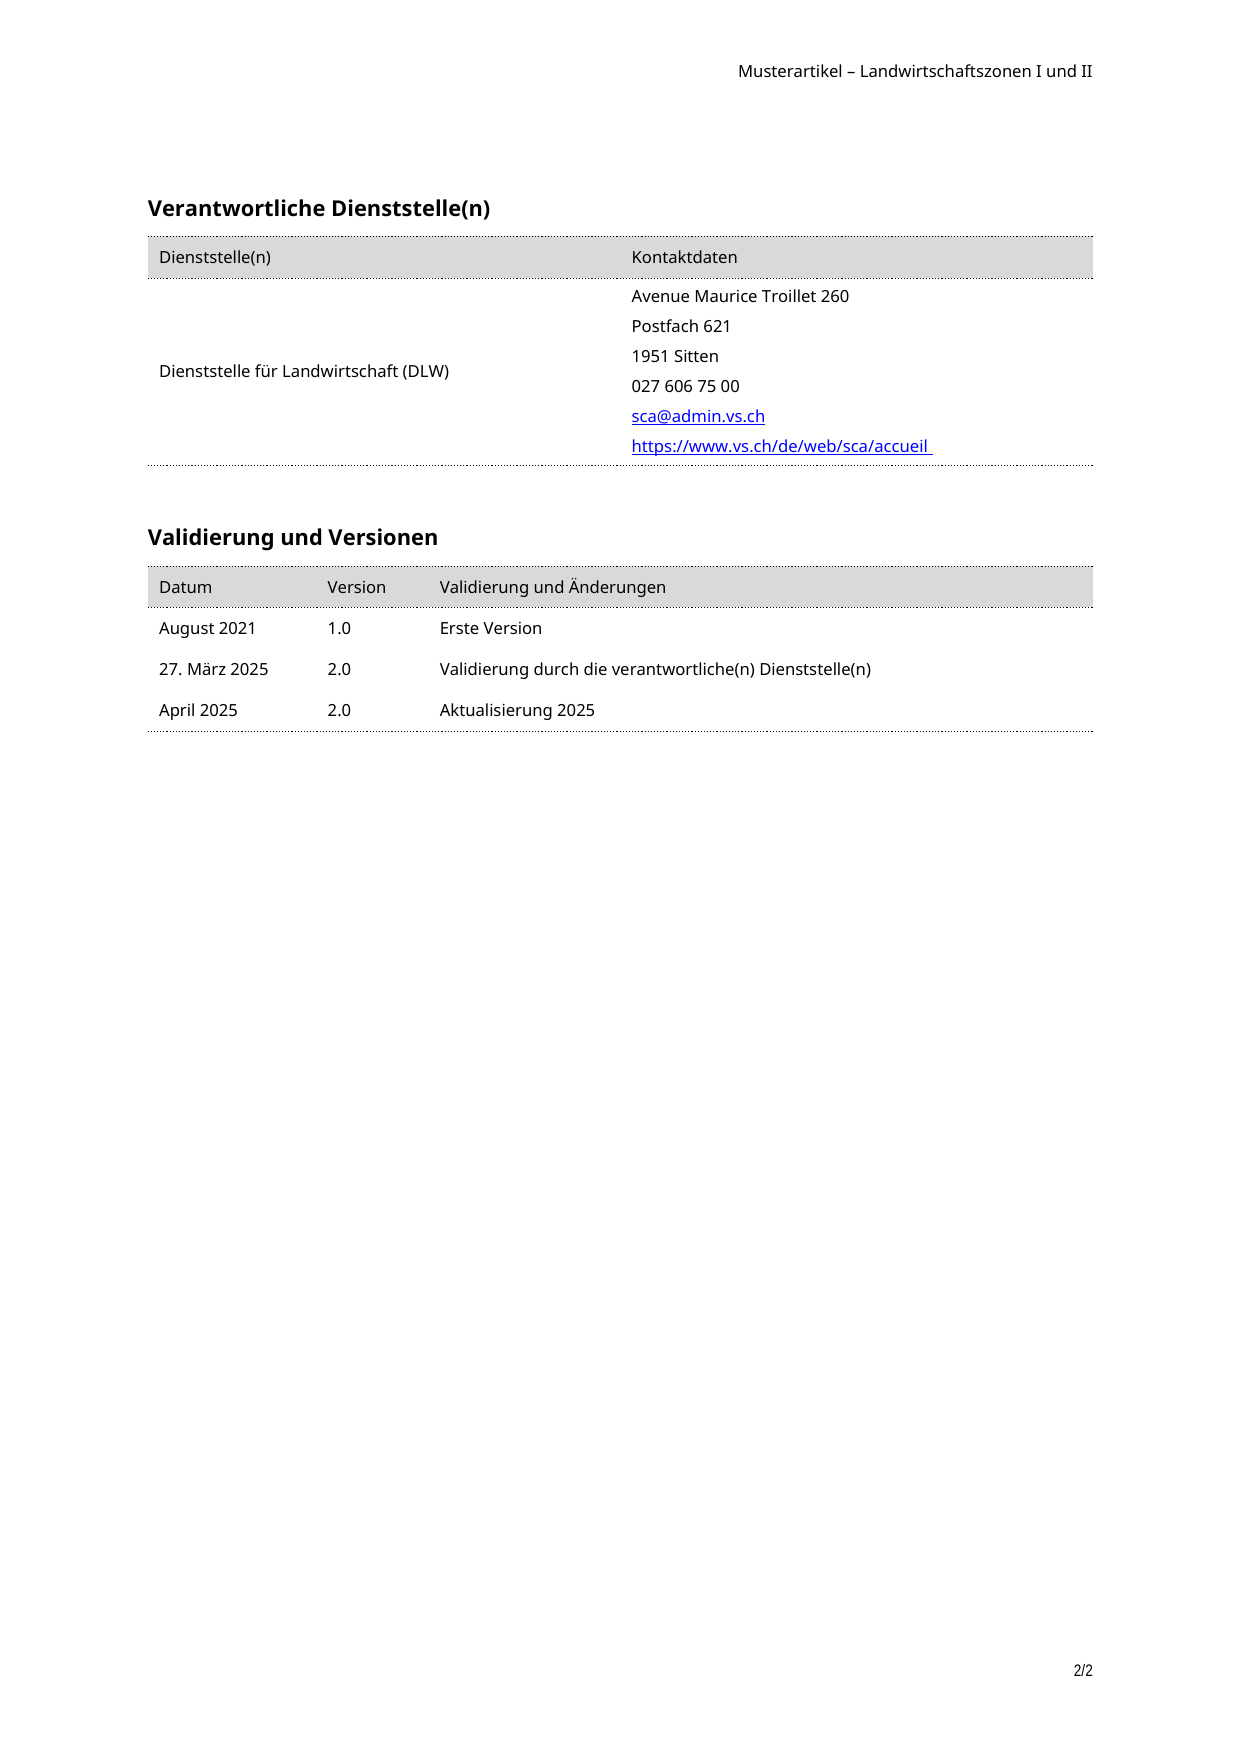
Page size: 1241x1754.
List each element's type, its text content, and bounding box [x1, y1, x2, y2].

table_cell Validierung durch die verantwortliche(n) Dienststelle(n) [428, 649, 1093, 690]
text Validierung und Versionen [148, 522, 1093, 552]
table_header Dienststelle(n) [148, 236, 620, 278]
table_cell 2.0 [316, 649, 428, 690]
text Verantwortliche Dienststelle(n) [148, 192, 1093, 222]
table_cell Dienststelle für Landwirtschaft (DLW) [148, 278, 620, 465]
table_header Validierung und Änderungen [428, 566, 1093, 607]
table_cell Avenue Maurice Troillet 260 Postfach 621 1951 Sitten 027 606 75 00 sca@admin.vs.ch https://www.vs.ch/de/web/sca/accueil [620, 278, 1093, 465]
table_cell 27. März 2025 [148, 649, 316, 690]
table_header Kontaktdaten [620, 236, 1093, 278]
table_cell 2.0 [316, 690, 428, 731]
table_cell August 2021 [148, 607, 316, 648]
table_cell April 2025 [148, 690, 316, 731]
table_cell Erste Version [428, 607, 1093, 648]
table_cell Aktualisierung 2025 [428, 690, 1093, 731]
table_header Datum [148, 566, 316, 607]
table_cell 1.0 [316, 607, 428, 648]
table_header Version [316, 566, 428, 607]
